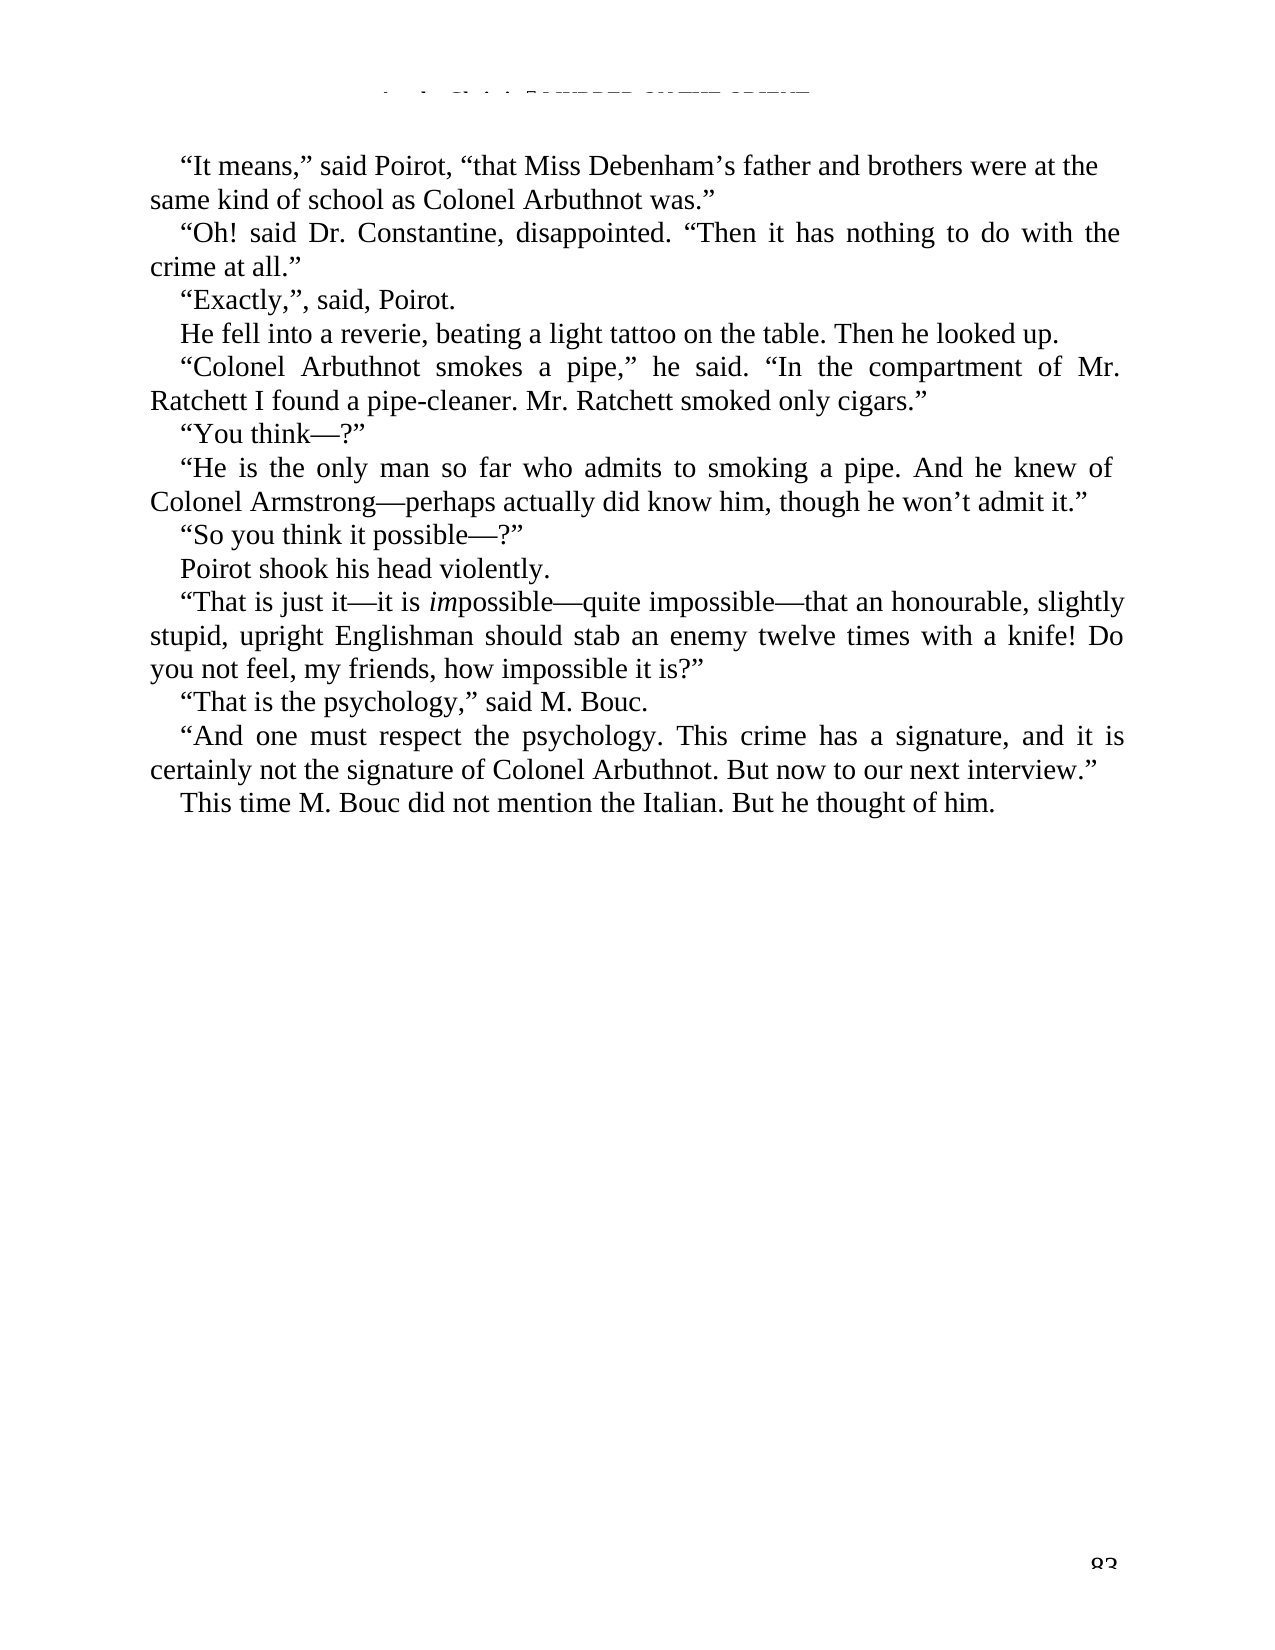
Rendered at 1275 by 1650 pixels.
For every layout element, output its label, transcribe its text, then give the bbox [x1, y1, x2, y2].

text He fell into a reverie, beating a light tattoo on the table. Then he looked up. “Colonel Arbuthnot smokes a pipe,” he said. “In the compartment of Mr. [180, 316, 1127, 383]
text “That is just it—it is impossible—quite impossible—that an honourable, slightly stupid, upright Englishman should stab an enemy twelve times with a knife! Do you not feel, my friends, how impossible it is?” [150, 584, 1125, 685]
text “So you think it possible—?” Poirot shook his head violently. [180, 517, 575, 584]
text “He is the only man so far who admits to smoking a pipe. And he knew of Colonel Armstrong—perhaps actually did know him, though he won’t admit it.” [150, 450, 1137, 517]
text Ratchett I found a pipe-cleaner. Mr. Ratchett smoked only cigars.” “You think—?” [150, 383, 984, 450]
text “It means,” said Poirot, “that Miss Debenham’s father and brothers were at the same kind of school as Colonel Arbuthnot was.” [150, 148, 1137, 215]
text This time M. Bouc did not mention the Italian. But he thought of him. [180, 786, 1137, 819]
text “Exactly,”, said, Poirot. [180, 282, 1137, 316]
text “Oh! said Dr. Constantine, disappointed. “Then it has nothing to do with the crime at all.” [150, 215, 1127, 282]
text “And one must respect the psychology. This crime has a signature, and it is certainly not the signature of Colonel Arbuthnot. But now to our next interview.” [150, 718, 1125, 786]
text “That is the psychology,” said M. Bouc. [180, 685, 1137, 718]
